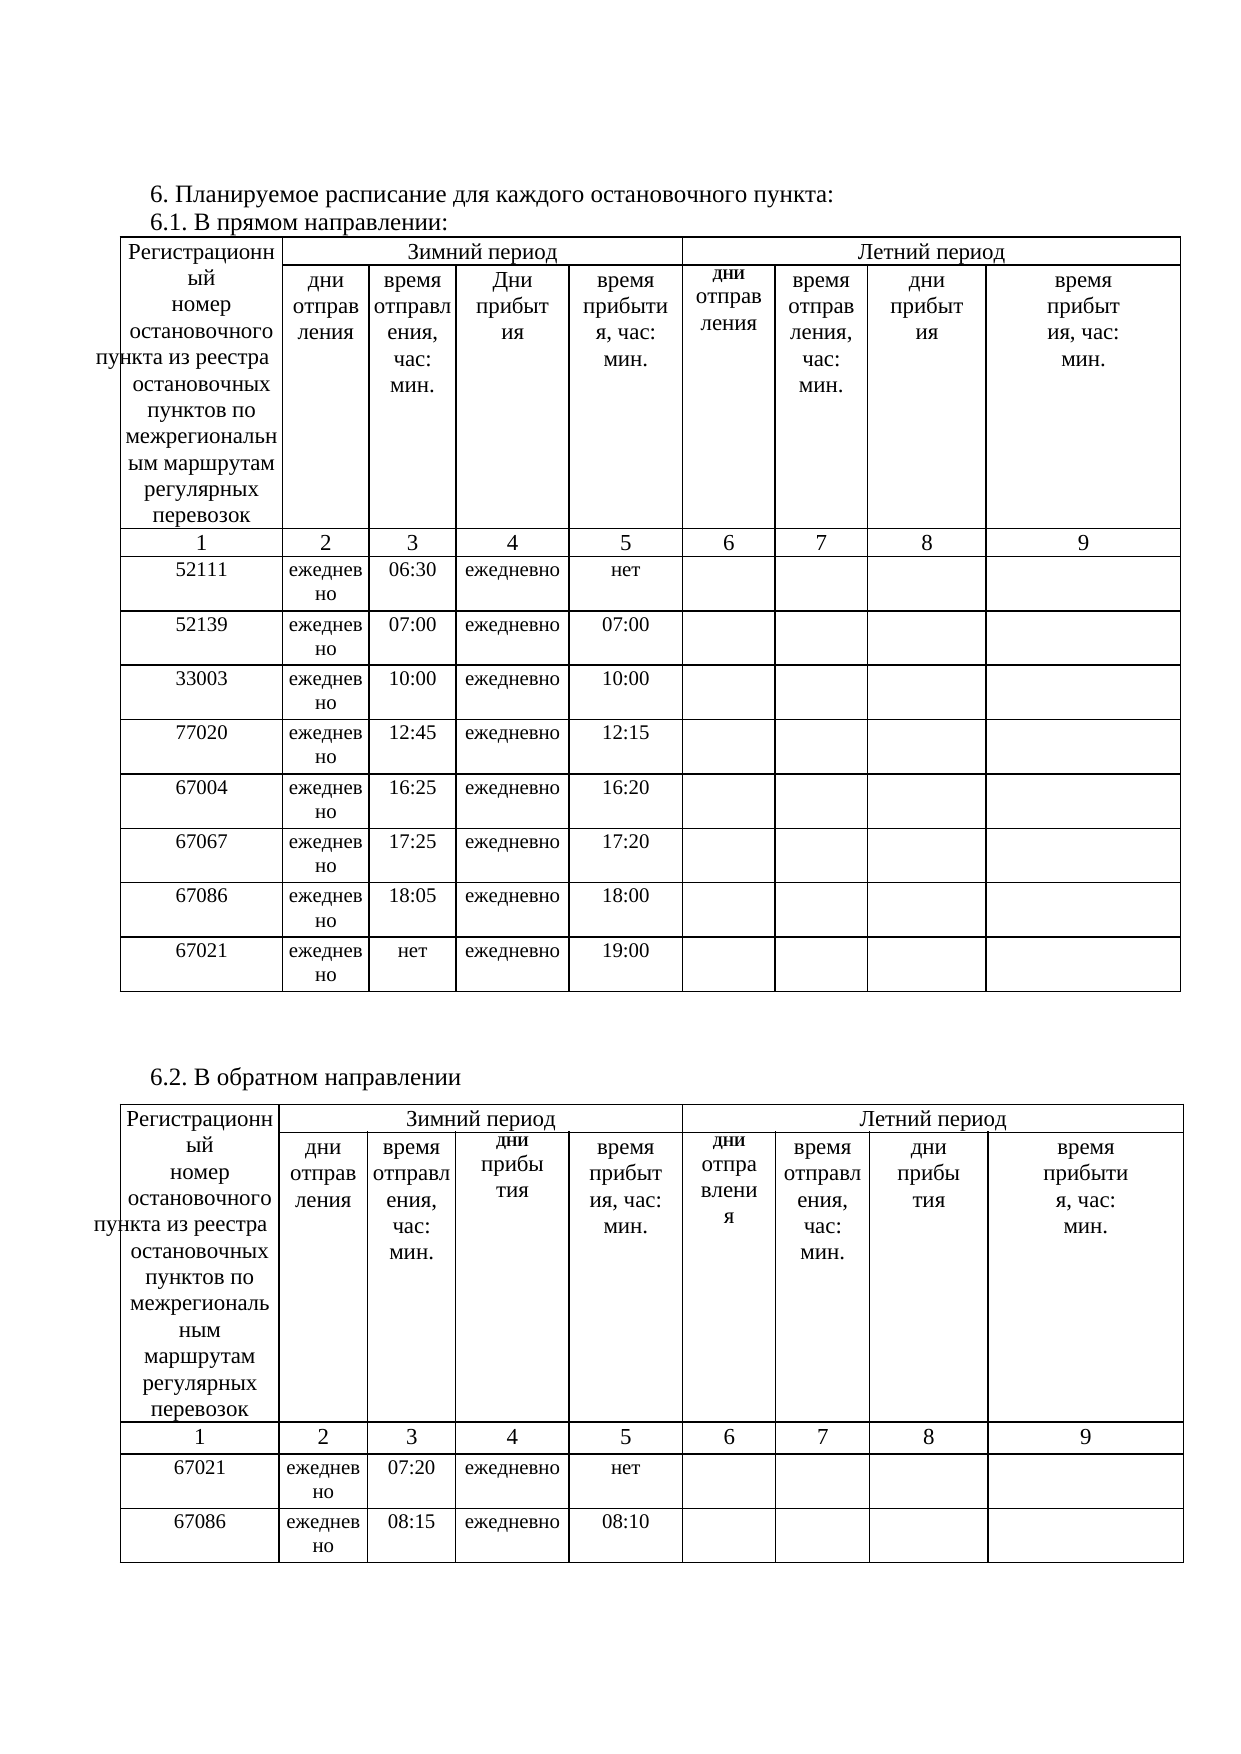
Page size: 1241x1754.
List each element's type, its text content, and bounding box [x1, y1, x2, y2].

table_cell [868, 612, 985, 664]
table_cell ежедневно [457, 775, 568, 827]
text 6. Планируемое расписание для каждого остановочного пункта: [150, 179, 1090, 207]
table_cell ежедневно [457, 612, 568, 664]
table_cell [683, 612, 774, 664]
table_cell ежедневно [457, 557, 568, 610]
table_cell 8 [868, 529, 985, 556]
table_cell 1 [121, 1423, 278, 1453]
table_cell ДНИ отправ ления [683, 266, 774, 528]
table_cell 67086 [121, 883, 282, 936]
table_cell ежедневно [280, 1509, 367, 1562]
table_cell время прибыти я, час: мин. [989, 1133, 1183, 1421]
table_cell [776, 557, 867, 610]
table_cell 77020 [121, 720, 282, 773]
table_cell [776, 938, 867, 991]
table_cell ежедневно [457, 829, 568, 882]
table_cell 17:25 [370, 829, 455, 882]
table_cell 2 [283, 529, 368, 556]
text 6.1. В прямом направлении: [150, 207, 1090, 236]
table_cell 67021 [121, 938, 282, 991]
table_cell 10:00 [570, 666, 682, 719]
table_cell [987, 938, 1180, 991]
table_cell 67067 [121, 829, 282, 882]
table_cell 08:10 [570, 1509, 682, 1562]
table_cell ежедневно [283, 883, 368, 936]
table_cell дни отправ ления [283, 266, 368, 528]
table_cell [683, 829, 774, 882]
table_cell [683, 883, 774, 936]
table_cell 67021 [121, 1455, 278, 1507]
table_cell 67086 [121, 1509, 278, 1562]
table_cell ежедневно [280, 1455, 367, 1507]
table_cell дни отправ ления [280, 1133, 367, 1421]
table_cell 4 [457, 529, 568, 556]
table_cell [868, 557, 985, 610]
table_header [121, 1105, 278, 1421]
table_cell нет [570, 557, 682, 610]
table_cell ежедневно [283, 829, 368, 882]
table_cell [776, 666, 867, 719]
table_cell ДНИ прибы тия [456, 1133, 568, 1421]
table_cell [776, 612, 867, 664]
table_cell 7 [776, 529, 867, 556]
table_cell ежедневно [283, 557, 368, 610]
table_cell [868, 883, 985, 936]
table_cell [683, 720, 774, 773]
table_cell 08:15 [368, 1509, 455, 1562]
table_cell [987, 829, 1180, 882]
table_cell 16:25 [370, 775, 455, 827]
table_cell 9 [987, 529, 1180, 556]
table_cell 52111 [121, 557, 282, 610]
table_header Зимний период [283, 238, 682, 264]
table_cell ежедневно [283, 612, 368, 664]
table_cell ежедневно [283, 666, 368, 719]
table_cell 3 [370, 529, 455, 556]
table_header Зимний период [280, 1105, 682, 1131]
table_header Летний период [683, 238, 1180, 264]
table_cell [987, 883, 1180, 936]
table_cell нет [370, 938, 455, 991]
table_cell 7 [776, 1423, 869, 1453]
table_cell ежедневно [456, 1509, 568, 1562]
table_cell [683, 775, 774, 827]
table_cell ежедневно [456, 1455, 568, 1507]
table_header Летний период [683, 1105, 1183, 1131]
table_cell [683, 938, 774, 991]
table_cell 12:15 [570, 720, 682, 773]
text 6.2. В обратном направлении [150, 1062, 1090, 1091]
table_cell [776, 720, 867, 773]
table_cell 16:20 [570, 775, 682, 827]
table_cell время прибыт ия, час: мин. [987, 266, 1180, 528]
table_cell время отправл ения, час: мин. [776, 1133, 869, 1421]
table_cell 07:20 [368, 1455, 455, 1507]
table_cell ежедневно [457, 938, 568, 991]
table_cell [989, 1509, 1183, 1562]
table_cell время прибыти я, час: мин. [570, 266, 682, 528]
table_cell [776, 1455, 869, 1507]
table_cell [987, 557, 1180, 610]
table_cell 9 [989, 1423, 1183, 1453]
table_cell 6 [683, 1423, 775, 1453]
table_cell 18:00 [570, 883, 682, 936]
table_cell [683, 1509, 775, 1562]
table_cell 67004 [121, 775, 282, 827]
table_cell 12:45 [370, 720, 455, 773]
table_cell время отправл ения, час: мин. [370, 266, 455, 528]
table_cell 5 [570, 1423, 682, 1453]
table_cell 06:30 [370, 557, 455, 610]
table_cell 5 [570, 529, 682, 556]
table_cell 3 [368, 1423, 455, 1453]
table_cell [987, 612, 1180, 664]
table_cell [868, 720, 985, 773]
table_cell 2 [280, 1423, 367, 1453]
table_cell ДНИ отпра влени я [683, 1133, 775, 1421]
table_cell [870, 1509, 987, 1562]
table_cell дни прибы тия [870, 1133, 987, 1421]
table_cell 19:00 [570, 938, 682, 991]
table_cell ежедневно [457, 720, 568, 773]
table_cell [987, 775, 1180, 827]
table_cell [683, 1455, 775, 1507]
table_header Регистрационный номер остановочного пункта из реестра остановочных пунктов по межрегиональным маршрутам регулярных перевозок [121, 238, 282, 528]
table_cell 4 [456, 1423, 568, 1453]
table_cell ежедневно [283, 775, 368, 827]
table_cell ежедневно [457, 883, 568, 936]
table_cell 52139 [121, 612, 282, 664]
table_cell 8 [870, 1423, 987, 1453]
table_cell [776, 883, 867, 936]
table_cell [868, 775, 985, 827]
table_cell 07:00 [370, 612, 455, 664]
table_cell [989, 1455, 1183, 1507]
table_cell 1 [121, 529, 282, 556]
table_cell [868, 666, 985, 719]
table_cell 33003 [121, 666, 282, 719]
table_cell [683, 666, 774, 719]
table_cell [776, 1509, 869, 1562]
table_cell [776, 775, 867, 827]
table_cell [868, 829, 985, 882]
table_cell [776, 829, 867, 882]
table_cell время прибыт ия, час: мин. [570, 1133, 682, 1421]
table_cell 17:20 [570, 829, 682, 882]
table_cell [868, 938, 985, 991]
table_cell [987, 666, 1180, 719]
table_cell [987, 720, 1180, 773]
table_cell 10:00 [370, 666, 455, 719]
table_cell время отправл ения, час: мин. [368, 1133, 455, 1421]
table_cell дни прибыт ия [868, 266, 985, 528]
table_cell 18:05 [370, 883, 455, 936]
table_cell ежедневно [457, 666, 568, 719]
table_cell [683, 557, 774, 610]
table_cell время отправ ления, час: мин. [776, 266, 867, 528]
table_cell 6 [683, 529, 774, 556]
table_cell ежедневно [283, 938, 368, 991]
table_cell нет [570, 1455, 682, 1507]
table_cell 07:00 [570, 612, 682, 664]
table_cell ежедневно [283, 720, 368, 773]
table_cell Дни прибыт ия [457, 266, 568, 528]
table_cell [870, 1455, 987, 1507]
